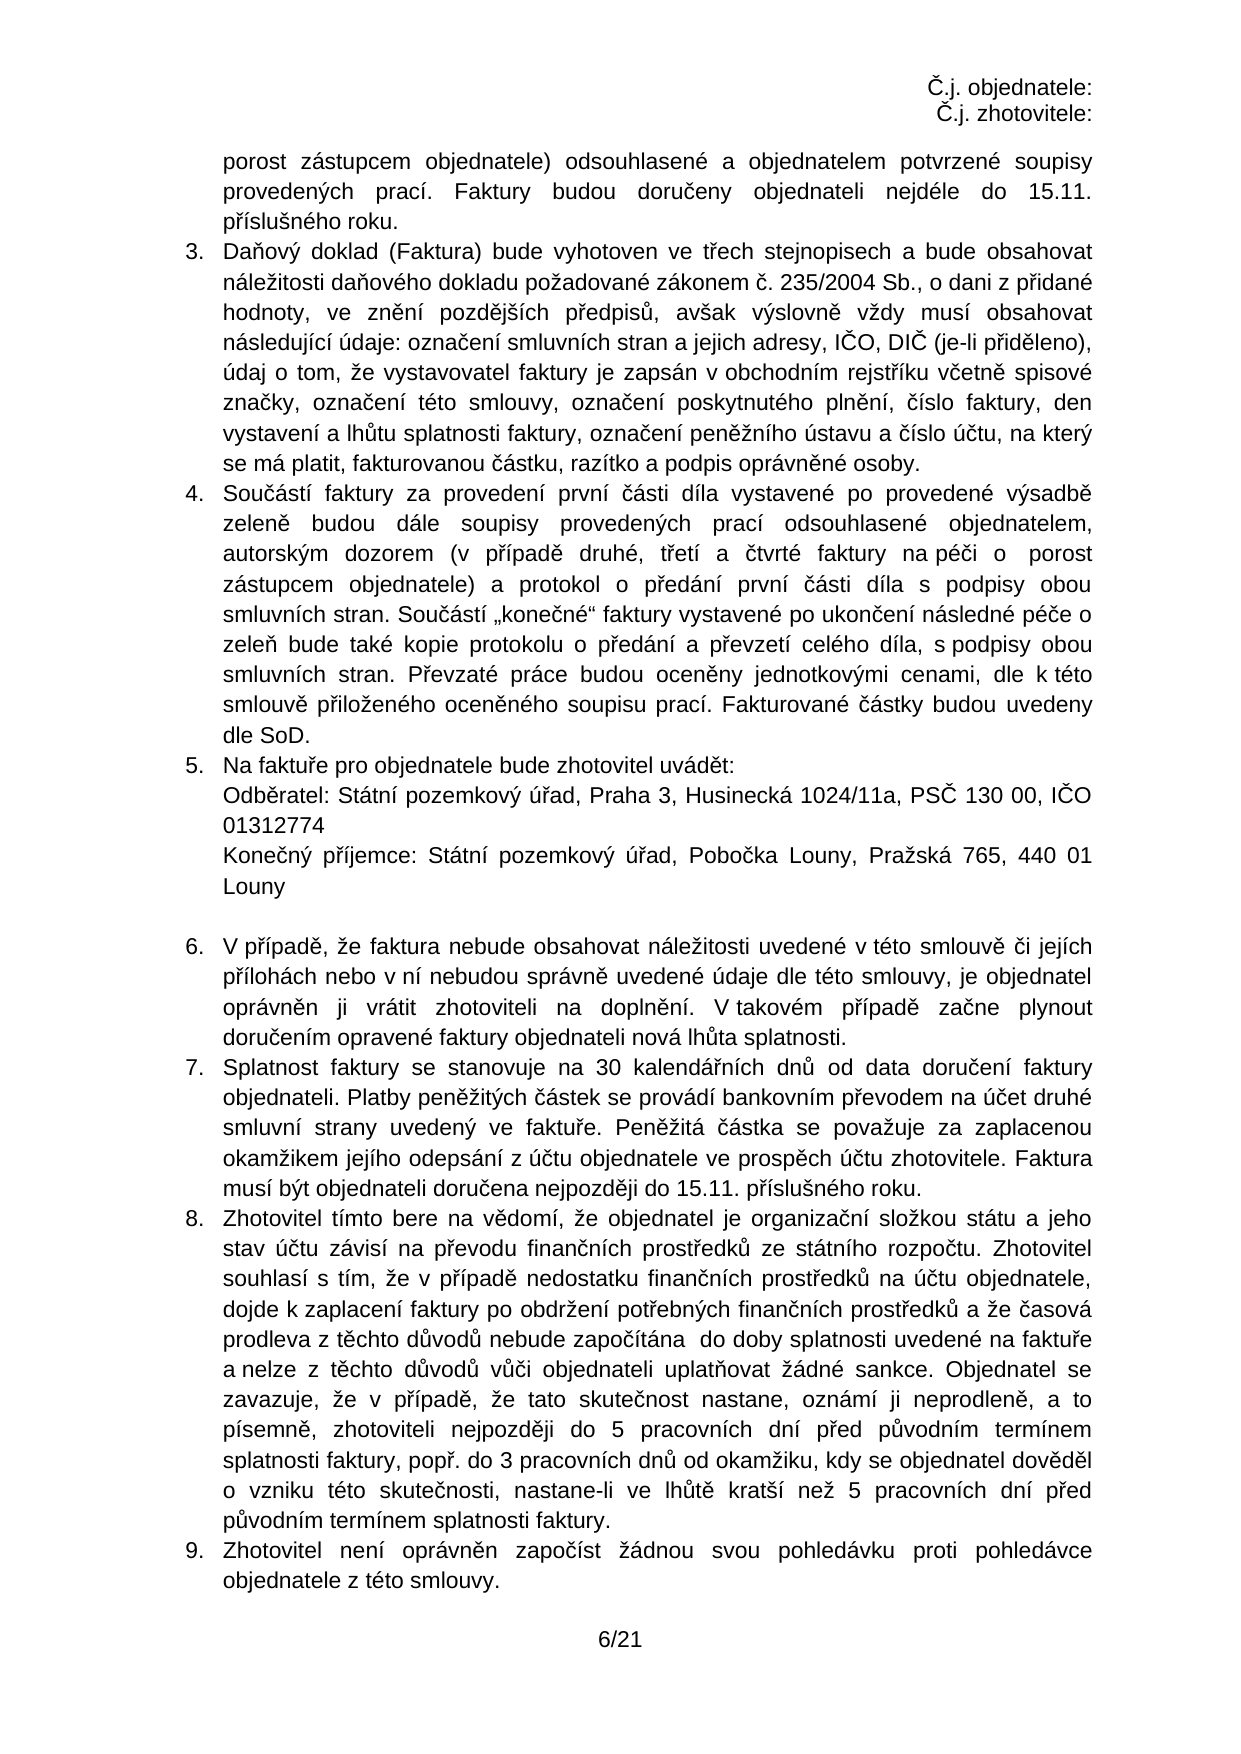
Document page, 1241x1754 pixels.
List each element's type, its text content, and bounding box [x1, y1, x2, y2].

list Zhotovitel není oprávněn započíst žádnou svou pohledávku proti pohledávce objednatele z této smlouvy. [185, 1537, 1093, 1594]
list Daňový doklad (Faktura) bude vyhotoven ve třech stejnopisech a bude obsahovat náležitosti daňového dokladu požadované zákonem č. 235/2004 Sb., o dani z přidané hodnoty, ve znění pozdějších předpisů, avšak výslovně vždy musí obsahovat následující údaje: označení smluvních stran a jejich adresy, IČO, DIČ (je-li přiděleno), údaj o tom, že vystavovatel faktury je zapsán v obchodním rejstříku včetně spisové značky, označení této smlouvy, označení poskytnutého plnění, číslo faktury, den vystavení a lhůtu splatnosti faktury, označení peněžního ústavu a číslo účtu, na který se má platit, fakturovanou částku, razítko a podpis oprávněné osoby. [185, 238, 1093, 476]
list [223, 148, 1093, 234]
list Součástí faktury za provedení první části díla vystavené po provedené výsadbě zeleně budou dále soupisy provedených prací odsouhlasené objednatelem, autorským dozorem (v případě druhé, třetí a čtvrté faktury na péči o porost zástupcem objednatele) a protokol o předání první části díla s podpisy obou smluvních stran. Součástí „konečné“ faktury vystavené po ukončení následné péče o zeleň bude také kopie protokolu o předání a převzetí celého díla, s podpisy obou smluvních stran. Převzaté práce budou oceněny jednotkovými cenami, dle k této smlouvě přiloženého oceněného soupisu prací. Fakturované částky budou uvedeny dle SoD. [185, 480, 1093, 748]
list V případě, že faktura nebude obsahovat náležitosti uvedené v této smlouvě či jejích přílohách nebo v ní nebudou správně uvedené údaje dle této smlouvy, je objednatel oprávněn ji vrátit zhotoviteli na doplnění. V takovém případě začne plynout doručením opravené faktury objednateli nová lhůta splatnosti. [185, 933, 1093, 1050]
list Zhotovitel tímto bere na vědomí, že objednatel je organizační složkou státu a jeho stav účtu závisí na převodu finančních prostředků ze státního rozpočtu. Zhotovitel souhlasí s tím, že v případě nedostatku finančních prostředků na účtu objednatele, dojde k zaplacení faktury po obdržení potřebných finančních prostředků a že časová prodleva z těchto důvodů nebude započítána do doby splatnosti uvedené na faktuře a nelze z těchto důvodů vůči objednateli uplatňovat žádné sankce. Objednatel se zavazuje, že v případě, že tato skutečnost nastane, oznámí ji neprodleně, a to písemně, zhotoviteli nejpozději do 5 pracovních dní před původním termínem splatnosti faktury, popř. do 3 pracovních dnů od okamžiku, kdy se objednatel dověděl o vzniku této skutečnosti, nastane-li ve lhůtě kratší než 5 pracovních dní před původním termínem splatnosti faktury. [185, 1205, 1093, 1533]
list Na faktuře pro objednatele bude zhotovitel uvádět: [185, 752, 1093, 778]
list Splatnost faktury se stanovuje na 30 kalendářních dnů od data doručení faktury objednateli. Platby peněžitých částek se provádí bankovním převodem na účet druhé smluvní strany uvedený ve faktuře. Peněžitá částka se považuje za zaplacenou okamžikem jejího odepsání z účtu objednatele ve prospěch účtu zhotovitele. Faktura musí být objednateli doručena nejpozději do 15.11. příslušného roku. [185, 1054, 1093, 1201]
list Odběratel: Státní pozemkový úřad, Praha 3, Husinecká 1024/11a, PSČ 130 00, IČO 01312774 [223, 782, 1093, 838]
list Konečný příjemce: Státní pozemkový úřad, Pobočka Louny, Pražská 765, 440 01 Louny [223, 842, 1093, 899]
